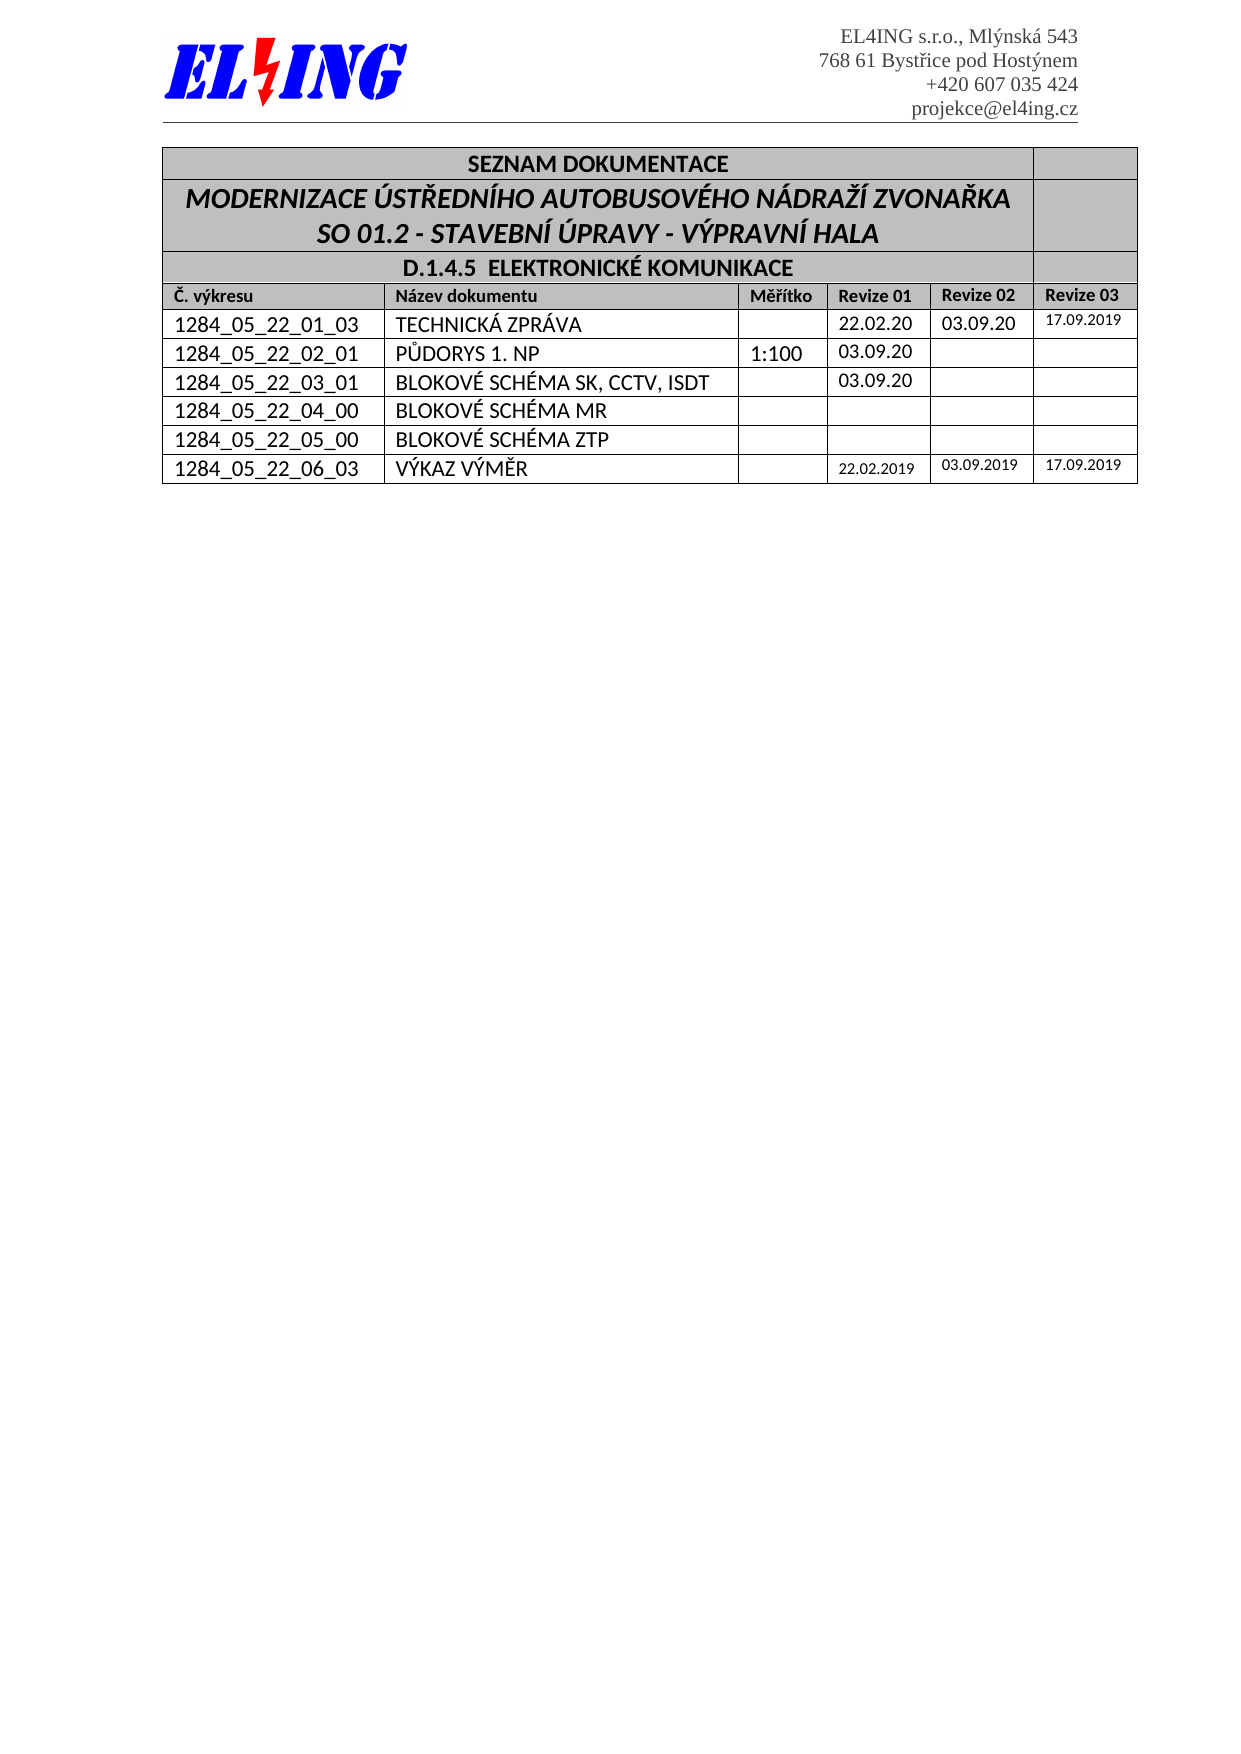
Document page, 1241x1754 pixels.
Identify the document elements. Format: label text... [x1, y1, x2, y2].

table_cell Revize 02 [931, 284, 1033, 309]
table_cell [828, 397, 930, 424]
table_cell BLOKOVÉ SCHÉMA ZTP [385, 426, 738, 453]
table_cell [739, 426, 827, 453]
table_cell MODERNIZACE ÚSTŘEDNÍHO AUTOBUSOVÉHO NÁDRAŽÍ ZVONAŘKA SO 01.2 - STAVEBNÍ ÚPRAVY - VÝPRAVNÍ HALA [163, 180, 1033, 251]
table_cell Revize 03 [1034, 284, 1137, 309]
table_cell [931, 339, 1033, 367]
picture [161, 36, 410, 109]
table_cell D.1.4.5 ELEKTRONICKÉ KOMUNIKACE [163, 252, 1033, 282]
table_cell 1284_05_22_05_00 [163, 426, 384, 453]
table_cell BLOKOVÉ SCHÉMA SK, CCTV, ISDT [385, 368, 738, 396]
table_cell [1034, 252, 1137, 282]
table_cell [931, 426, 1033, 453]
table_cell 1284_05_22_01_03 [163, 310, 384, 338]
table_cell 03.09.2019 [828, 368, 930, 396]
table_cell [739, 368, 827, 396]
table_cell PŮDORYS 1. NP [385, 339, 738, 367]
table_cell 03.09.2019 [931, 455, 1033, 482]
table_cell [1034, 426, 1137, 453]
table_cell 17.09.2019 [1034, 310, 1137, 338]
table_header SEZNAM DOKUMENTACE [163, 148, 1033, 179]
table_cell 1284_05_22_04_00 [163, 397, 384, 424]
table_cell 22.02.2019 [828, 310, 930, 338]
table_cell 1284_05_22_06_03 [163, 455, 384, 482]
table_cell BLOKOVÉ SCHÉMA MR [385, 397, 738, 424]
table_cell Č. výkresu [163, 284, 384, 309]
table_cell VÝKAZ VÝMĚR [385, 455, 738, 482]
table_cell 1:100 [739, 339, 827, 367]
table_cell [739, 310, 827, 338]
table_cell 1284_05_22_02_01 [163, 339, 384, 367]
table_cell [739, 455, 827, 482]
table_cell [739, 397, 827, 424]
table_cell [1034, 368, 1137, 396]
table_cell 1284_05_22_03_01 [163, 368, 384, 396]
table_cell 22.02.2019 [828, 455, 930, 482]
table_header [1034, 148, 1137, 179]
table_cell TECHNICKÁ ZPRÁVA [385, 310, 738, 338]
table_cell Revize 01 [828, 284, 930, 309]
table_cell [1034, 397, 1137, 424]
table_cell Název dokumentu [385, 284, 738, 309]
table_cell [1034, 180, 1137, 251]
table_cell [1034, 339, 1137, 367]
table_cell [931, 397, 1033, 424]
table_cell 17.09.2019 [1034, 455, 1137, 482]
table_cell 03.09.2019 [828, 339, 930, 367]
table_cell 03.09.2019 [931, 310, 1033, 338]
table_cell [828, 426, 930, 453]
table_cell Měřítko [739, 284, 827, 309]
table_cell [931, 368, 1033, 396]
